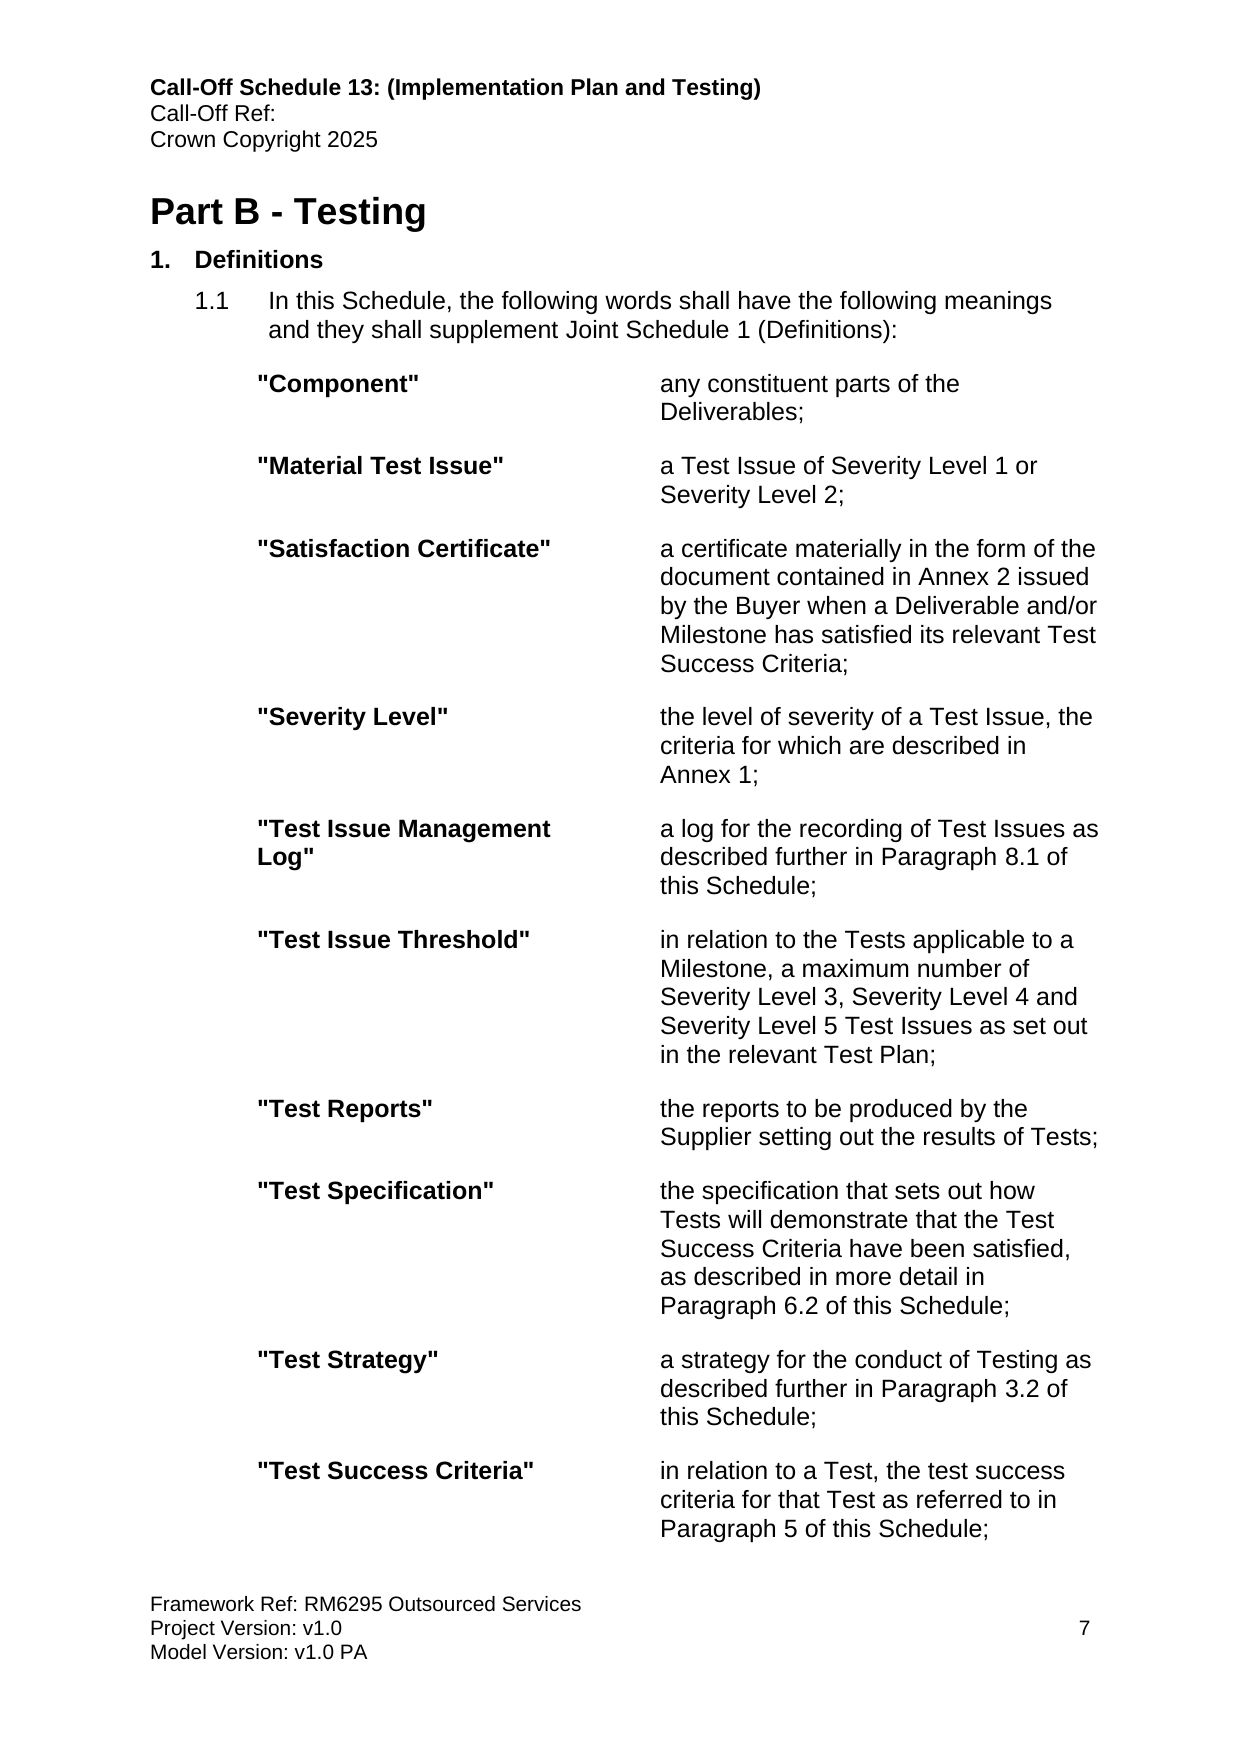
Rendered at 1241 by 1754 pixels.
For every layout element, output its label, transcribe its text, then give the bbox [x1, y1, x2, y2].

table_cell in relation to a Test, the test success criteria for that Test as referred to in Paragraph 5 of this Schedule; [574, 1444, 1113, 1555]
list In this Schedule, the following words shall have the following meanings and they shall supplement Joint Schedule 1 (Definitions): [194, 286, 1090, 344]
table_cell "Test Specification" [246, 1164, 574, 1332]
table_cell a strategy for the conduct of Testing as described further in Paragraph 3.2 of this Schedule; [574, 1333, 1113, 1444]
table_cell "Test Strategy" [246, 1333, 574, 1444]
table_cell a certificate materially in the form of the document contained in Annex 2 issued by the Buyer when a Deliverable and/or Milestone has satisfied its relevant Test Success Criteria; [574, 521, 1113, 690]
list Definitions [150, 245, 1090, 274]
table_cell "Test Reports" [246, 1081, 574, 1164]
table_cell "Test Issue Threshold" [246, 913, 574, 1081]
table_cell a Test Issue of Severity Level 1 or Severity Level 2; [574, 439, 1113, 521]
table_cell "Test Issue Management Log" [246, 801, 574, 912]
table_cell "Test Success Criteria" [246, 1444, 574, 1555]
table_cell "Material Test Issue" [246, 439, 574, 521]
table_cell the specification that sets out how Tests will demonstrate that the Test Success Criteria have been satisfied, as described in more detail in Paragraph 6.2 of this Schedule; [574, 1164, 1113, 1332]
table_cell in relation to the Tests applicable to a Milestone, a maximum number of Severity Level 3, Severity Level 4 and Severity Level 5 Test Issues as set out in the relevant Test Plan; [574, 913, 1113, 1081]
table_header any constituent parts of the Deliverables; [574, 356, 1113, 439]
table_cell the reports to be produced by the Supplier setting out the results of Tests; [574, 1081, 1113, 1164]
table_header "Component" [246, 356, 574, 439]
table_cell the level of severity of a Test Issue, the criteria for which are described in Annex 1; [574, 690, 1113, 801]
table_cell "Severity Level" [246, 690, 574, 801]
table_cell a log for the recording of Test Issues as described further in Paragraph 8.1 of this Schedule; [574, 801, 1113, 912]
table_cell "Satisfaction Certificate" [246, 521, 574, 690]
text Part B - Testing [150, 189, 1090, 232]
